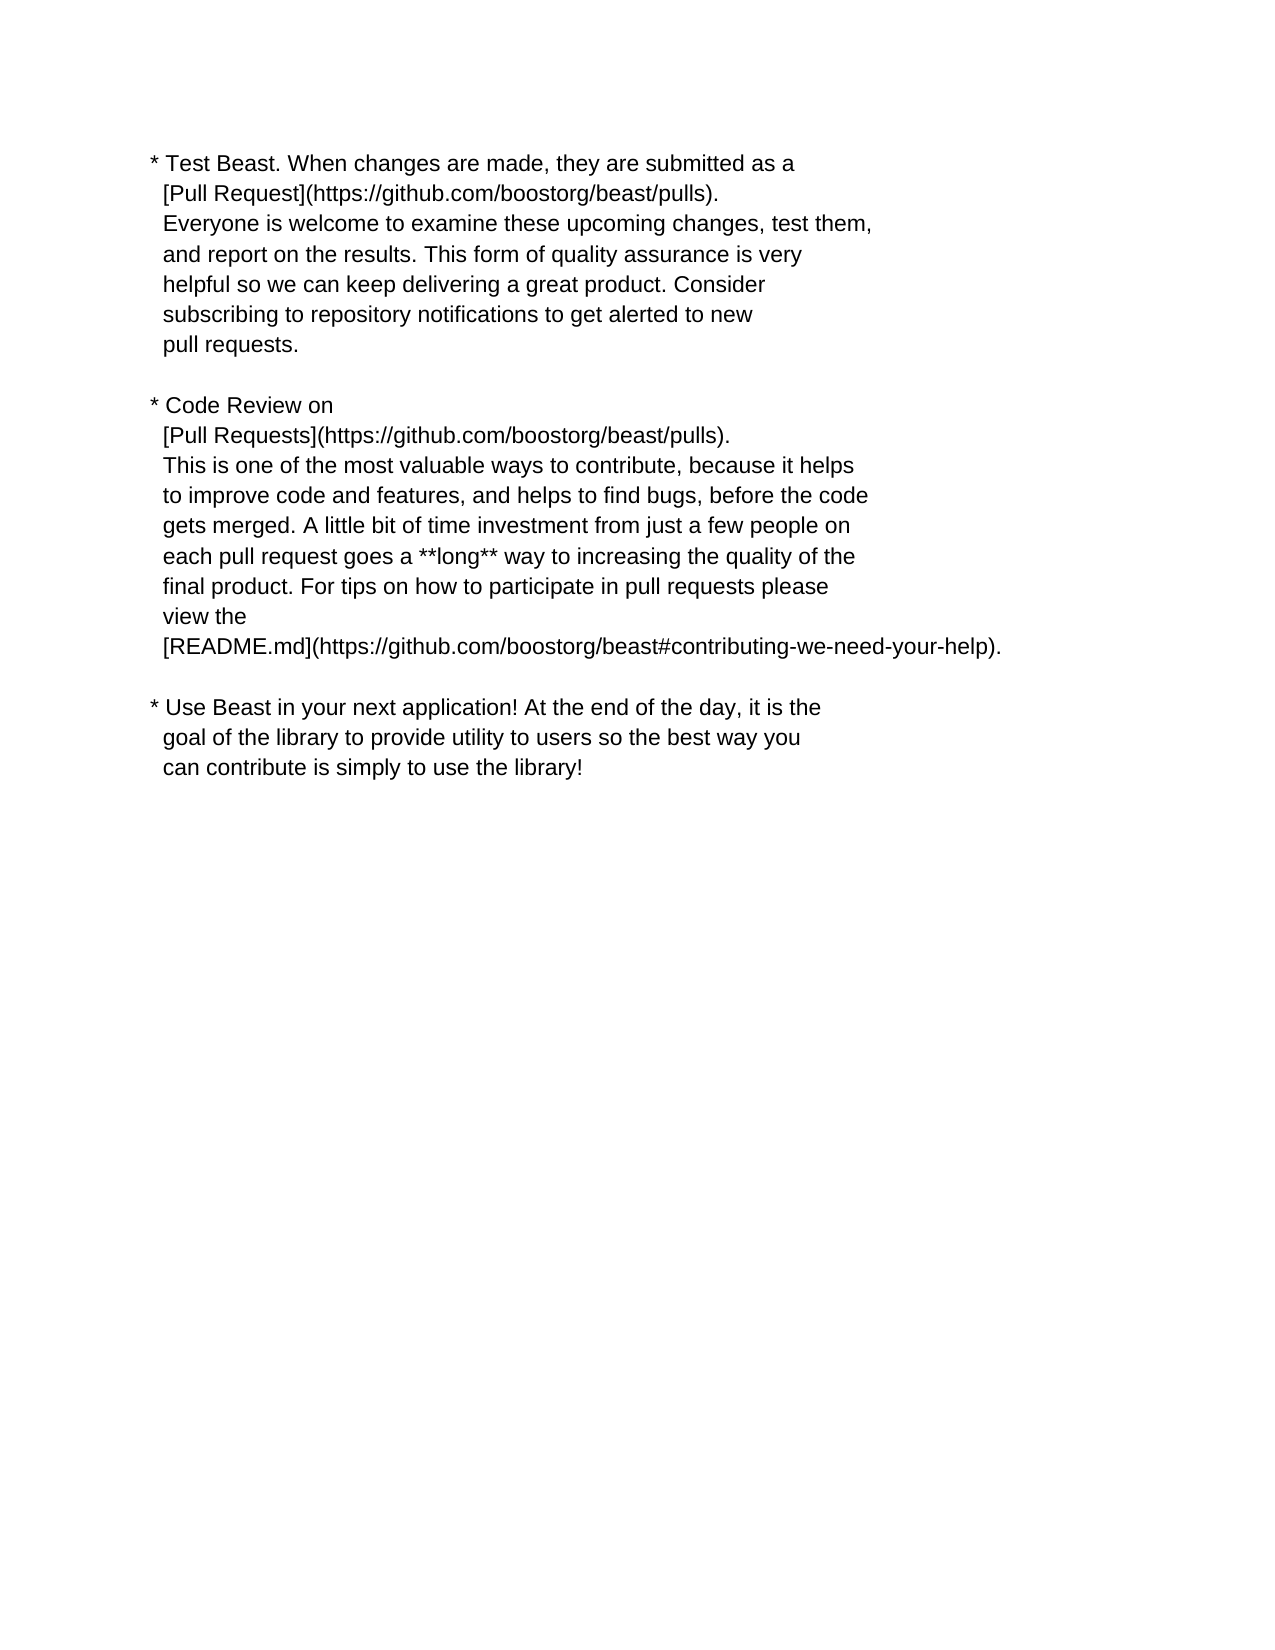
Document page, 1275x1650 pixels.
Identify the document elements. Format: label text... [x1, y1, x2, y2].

text * Test Beast. When changes are made, they are submitted as a [150, 150, 1125, 176]
text helpful so we can keep delivering a great product. Consider [150, 271, 1125, 297]
text can contribute is simply to use the library! [150, 754, 1125, 781]
text goal of the library to provide utility to users so the best way you [150, 724, 1125, 750]
text * Code Review on [150, 392, 1125, 418]
text to improve code and features, and helps to find bugs, before the code [150, 482, 1125, 509]
text and report on the results. This form of quality assurance is very [150, 241, 1125, 267]
text [README.md](https://github.com/boostorg/beast#contributing-we-need-your-help). [150, 633, 1125, 660]
text [Pull Request](https://github.com/boostorg/beast/pulls). [150, 180, 1125, 207]
text final product. For tips on how to participate in pull requests please [150, 573, 1125, 599]
text view the [150, 603, 1125, 629]
text each pull request goes a **long** way to increasing the quality of the [150, 543, 1125, 569]
text pull requests. [150, 331, 1125, 358]
text subscribing to repository notifications to get alerted to new [150, 301, 1125, 327]
text This is one of the most valuable ways to contribute, because it helps [150, 452, 1125, 478]
text Everyone is welcome to examine these upcoming changes, test them, [150, 210, 1125, 237]
text * Use Beast in your next application! At the end of the day, it is the [150, 694, 1125, 720]
text gets merged. A little bit of time investment from just a few people on [150, 512, 1125, 539]
text [Pull Requests](https://github.com/boostorg/beast/pulls). [150, 422, 1125, 448]
